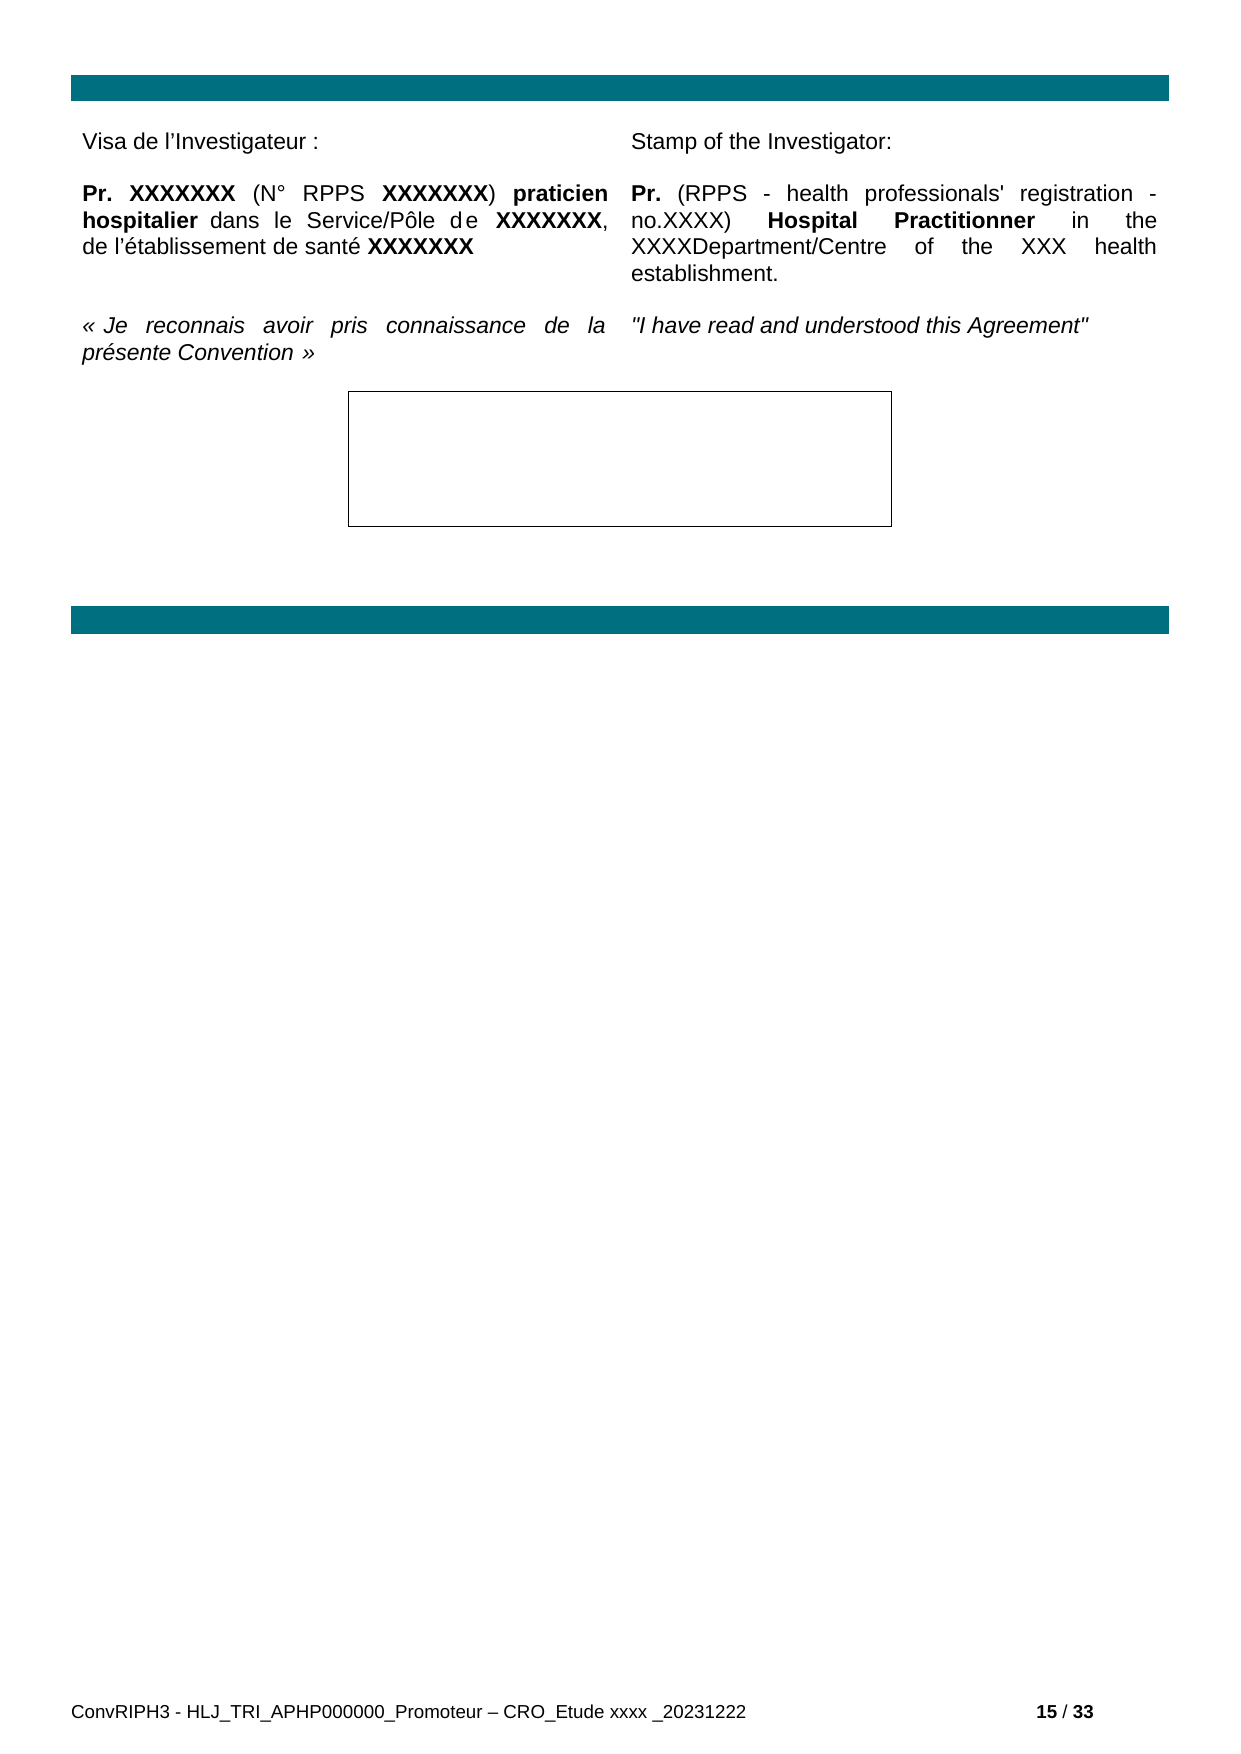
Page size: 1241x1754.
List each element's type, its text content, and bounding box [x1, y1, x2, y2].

table_header Visa de l’Investigateur : Pr. XXXXXXX (N° RPPS XXXXXXX) praticien hospitalier dans le Service/Pôle de XXXXXXX, de l’établissement de santé XXXXXXX « Je reconnais avoir pris connaissance de la présente Convention » [71, 101, 619, 391]
table_header Stamp of the Investigator: Pr. (RPPS - health professionals' registration - no.XXXX) Hospital Practitionner in the XXXXDepartment/Centre of the XXX health establishment. "I have read and understood this Agreement" [620, 101, 1168, 391]
table_header [349, 392, 891, 526]
